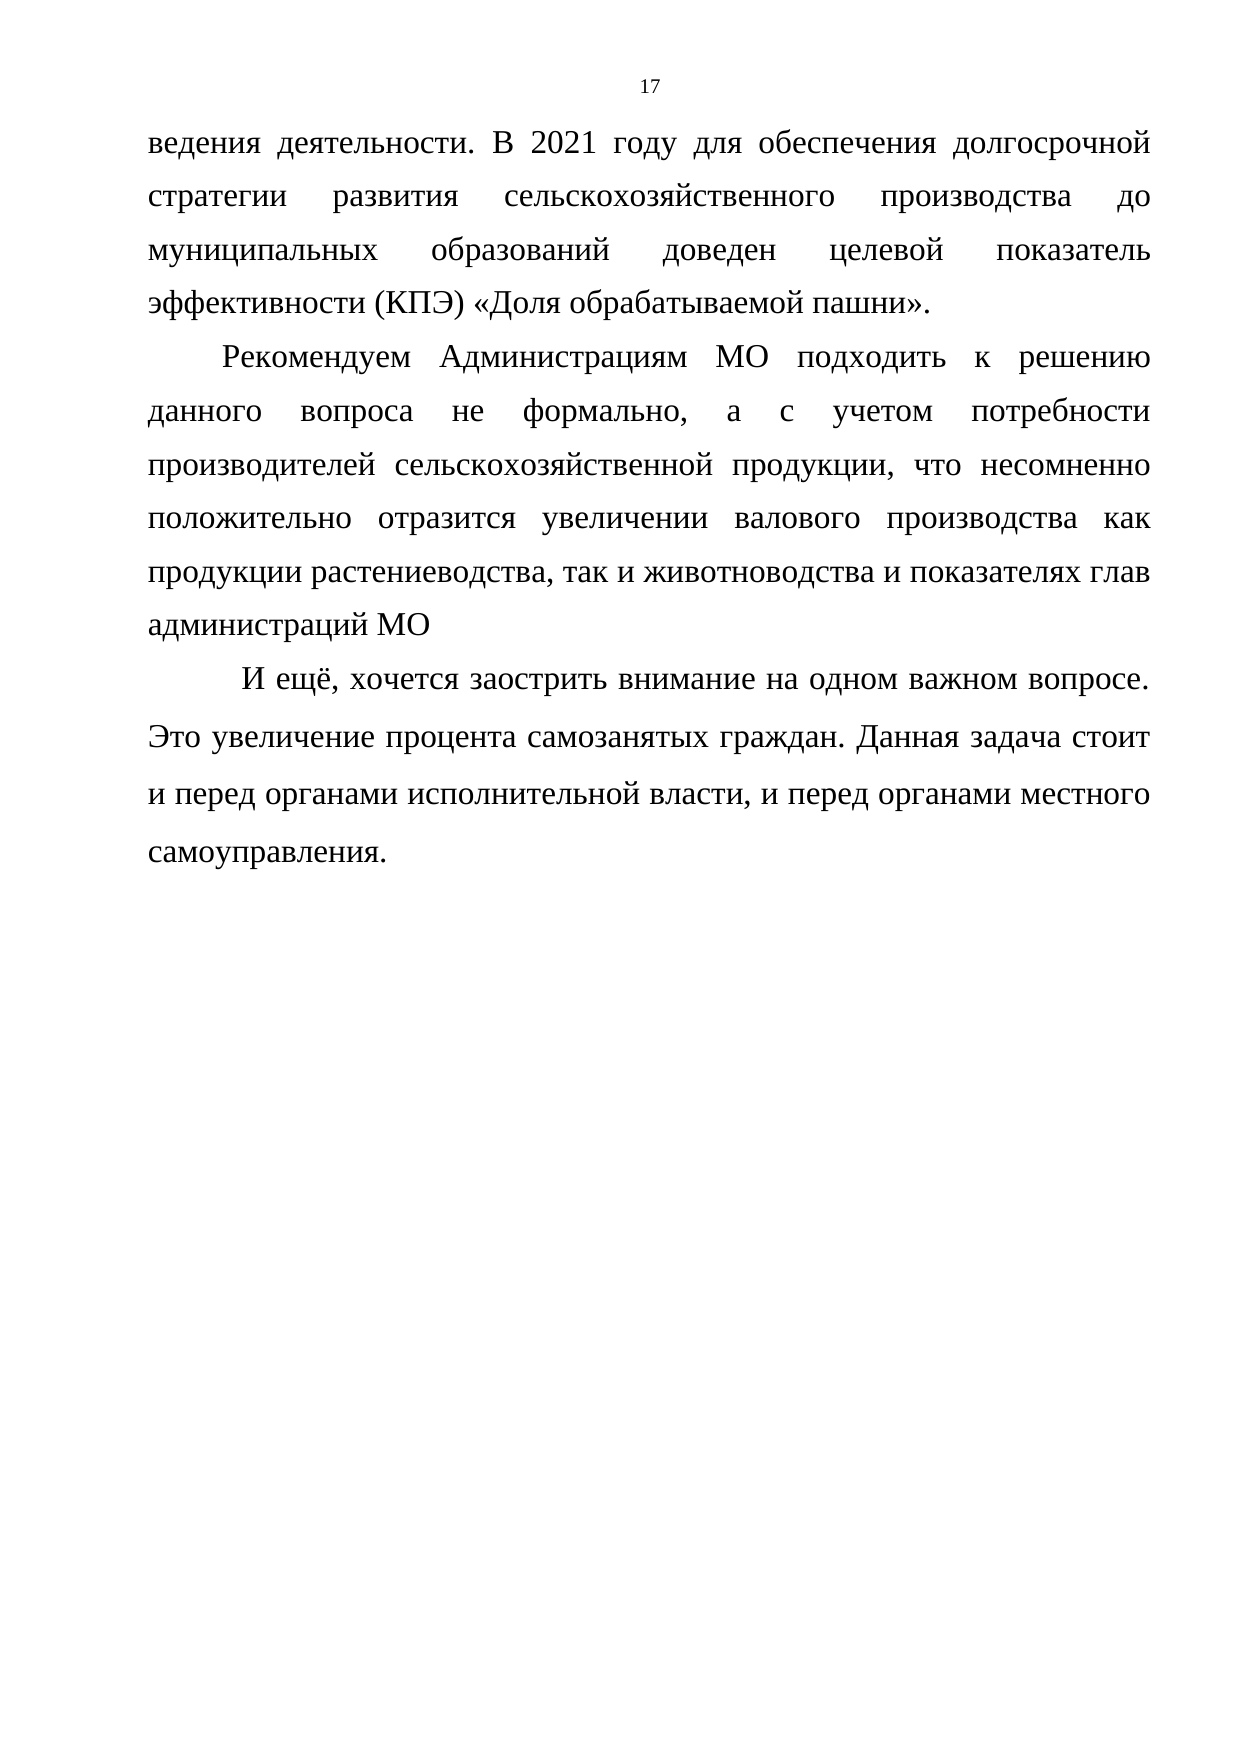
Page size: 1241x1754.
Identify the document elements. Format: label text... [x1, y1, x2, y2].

text Рекомендуем Администрациям МО подходить к решению данного вопроса не формально, а с учетом потребности производителей сельскохозяйственной продукции, что несомненно положительно отразится увеличении валового производства как продукции растениеводства, так и животноводства и показателях глав администраций МО [148, 336, 1152, 643]
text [148, 122, 1152, 321]
text И ещё, хочется заострить внимание на одном важном вопросе. Это увеличение процента самозанятых граждан. Данная задача стоит и перед органами исполнительной власти, и перед органами местного самоуправления. [148, 658, 1152, 869]
